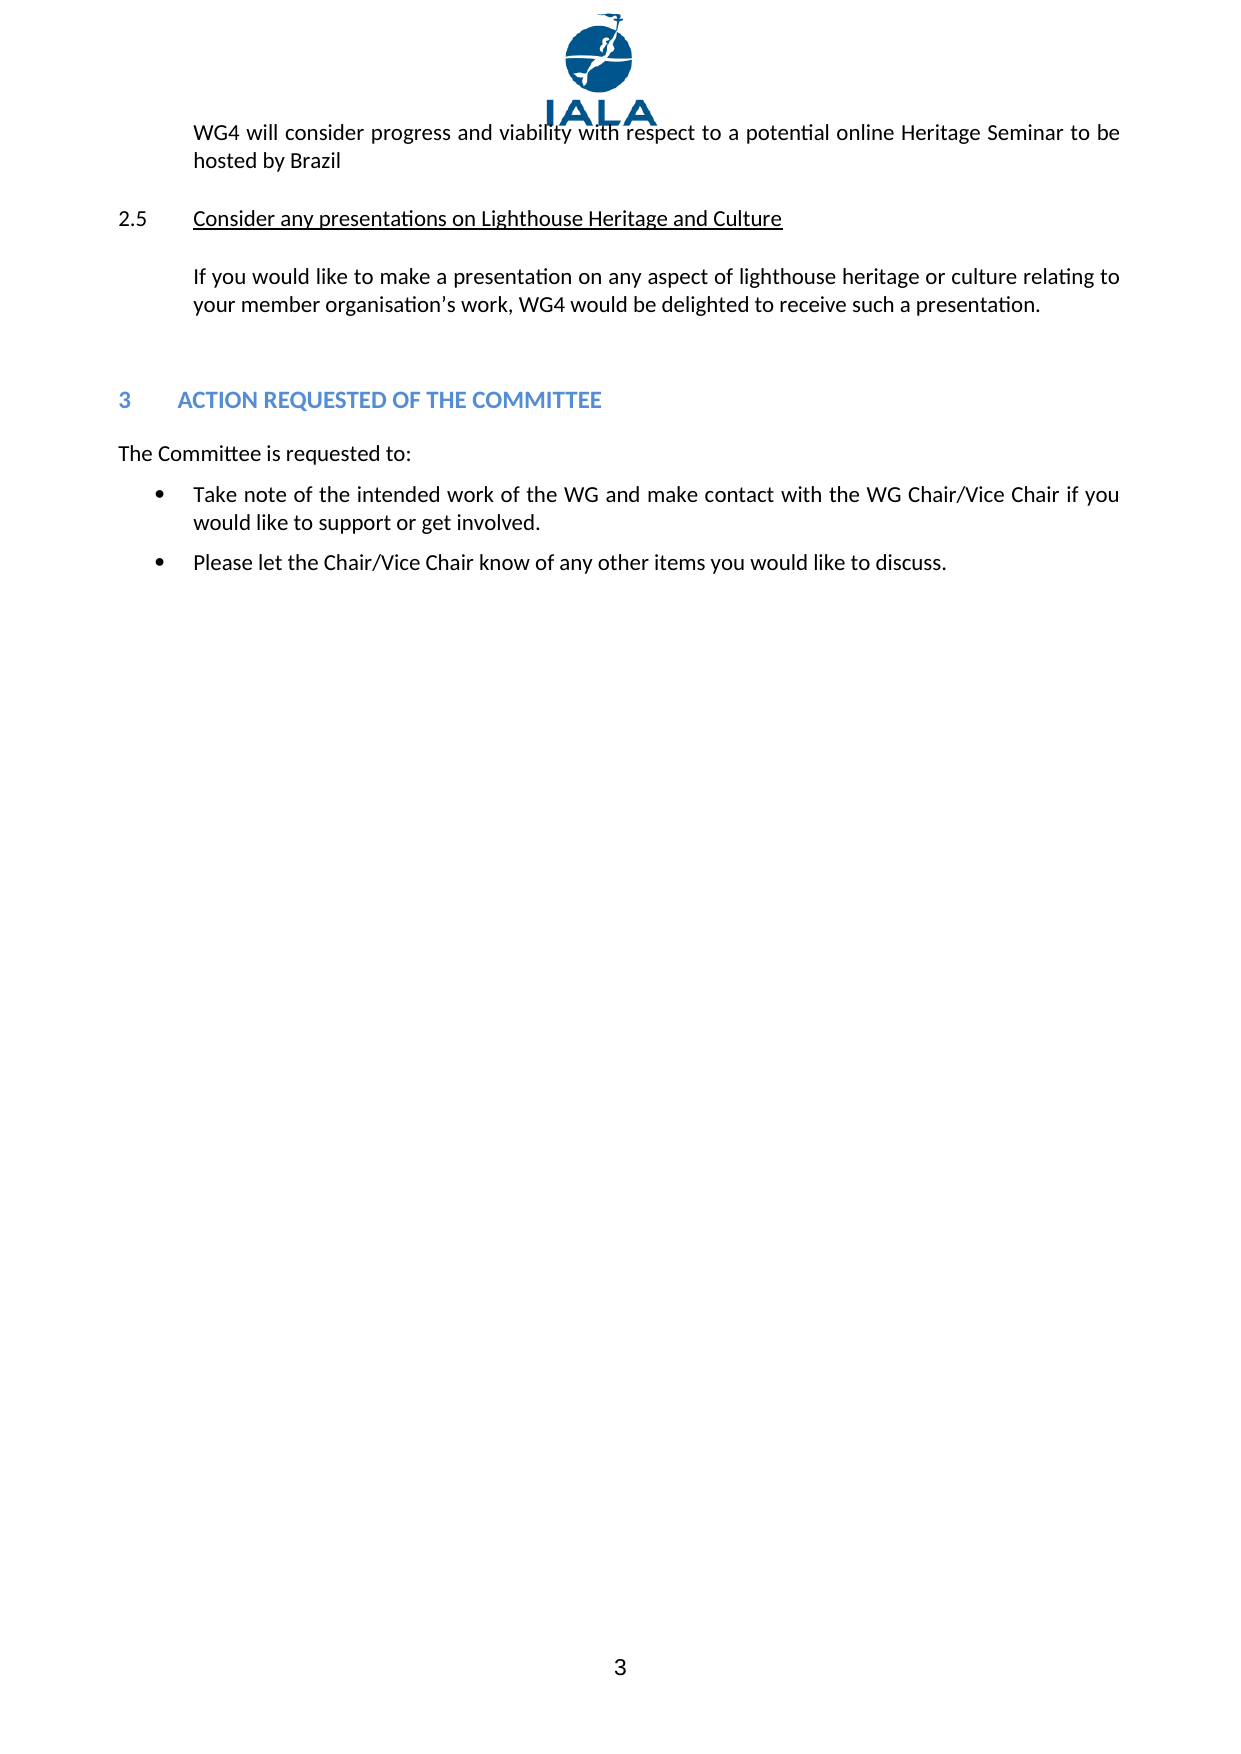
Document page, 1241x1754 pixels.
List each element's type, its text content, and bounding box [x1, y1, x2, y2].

text 2.5 Consider any presentations on Lighthouse Heritage and Culture [118, 204, 1122, 232]
text If you would like to make a presentation on any aspect of lighthouse heritage or culture relating to your member organisation’s work, WG4 would be delighted to receive such a presentation. [193, 262, 1122, 318]
list Please let the Chair/Vice Chair know of any other items you would like to discuss. [156, 548, 1122, 576]
text WG4 will consider progress and viability with respect to a potential online Heritage Seminar to be hosted by Brazil [193, 118, 1122, 174]
picture [522, 0, 676, 118]
list Take note of the intended work of the WG and make contact with the WG Chair/Vice Chair if you would like to support or get involved. [156, 480, 1122, 536]
subtitle Action requested of the Committee [118, 384, 1122, 414]
text The Committee is requested to: [118, 439, 1122, 467]
